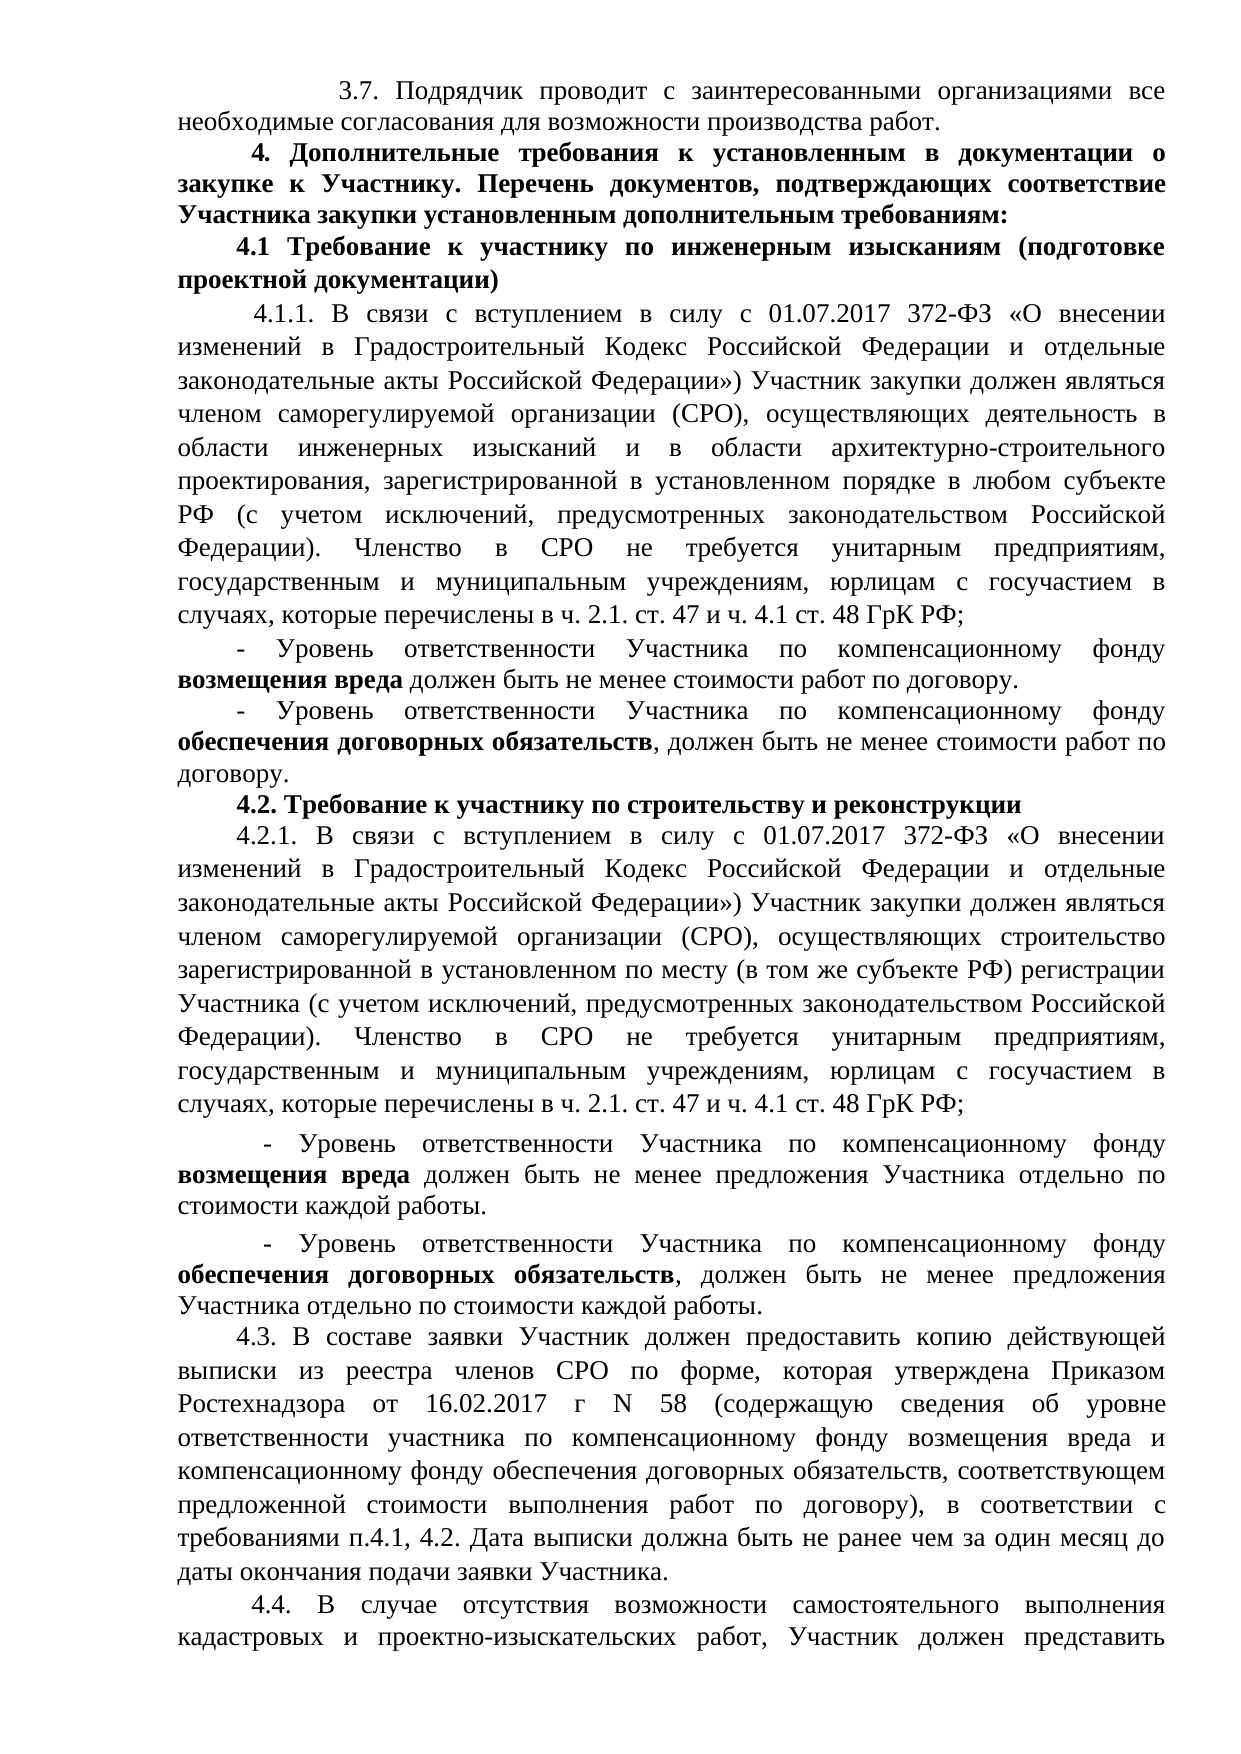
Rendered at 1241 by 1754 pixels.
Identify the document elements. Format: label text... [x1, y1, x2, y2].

text - Уровень ответственности Участника по компенсационному фонду возмещения вреда должен быть не менее предложения Участника отдельно по стоимости каждой работы. [177, 1127, 1167, 1221]
text 4.2.1. В связи с вступлением в силу с 01.07.2017 372-ФЗ «О внесении изменений в Градостроительный Кодекс Российской Федерации и отдельные законодательные акты Российской Федерации») Участник закупки должен являться членом саморегулируемой организации (СРО), осуществляющих строительство зарегистрированной в установленном по месту (в том же субъекте РФ) регистрации Участника (с учетом исключений, предусмотренных законодательством Российской Федерации). Членство в СРО не требуется унитарным предприятиям, государственным и муниципальным учреждениям, юрлицам с госучастием в случаях, которые перечислены в ч. 2.1. ст. 47 и ч. 4.1 ст. 48 ГрК РФ; [177, 819, 1167, 1118]
text 4.1 Требование к участнику по инженерным изысканиям (подготовке проектной документации) [177, 229, 1167, 294]
text 4.1.1. В связи с вступлением в силу с 01.07.2017 372-ФЗ «О внесении изменений в Градостроительный Кодекс Российской Федерации и отдельные законодательные акты Российской Федерации») Участник закупки должен являться членом саморегулируемой организации (СРО), осуществляющих деятельность в области инженерных изысканий и в области архитектурно-строительного проектирования, зарегистрированной в установленном порядке в любом субъекте РФ (с учетом исключений, предусмотренных законодательством Российской Федерации). Членство в СРО не требуется унитарным предприятиям, государственным и муниципальным учреждениям, юрлицам с госучастием в случаях, которые перечислены в ч. 2.1. ст. 47 и ч. 4.1 ст. 48 ГрК РФ; [177, 297, 1167, 630]
text - Уровень ответственности Участника по компенсационному фонду обеспечения договорных обязательств, должен быть не менее предложения Участника отдельно по стоимости каждой работы. [177, 1227, 1167, 1320]
text - Уровень ответственности Участника по компенсационному фонду возмещения вреда должен быть не менее стоимости работ по договору. [177, 632, 1167, 694]
text 3.7. Подрядчик проводит с заинтересованными организациями все необходимые согласования для возможности производства работ. [177, 74, 1167, 136]
text 4.2. Требование к участнику по строительству и реконструкции [236, 788, 1167, 819]
text 4.3. В составе заявки Участник должен предоставить копию действующей выписки из реестра членов СРО по форме, которая утверждена Приказом Ростехнадзора от 16.02.2017 г N 58 (содержащую сведения об уровне ответственности участника по компенсационному фонду возмещения вреда и компенсационному фонду обеспечения договорных обязательств, соответствующем предложенной стоимости выполнения работ по договору), в соответствии с требованиями п.4.1, 4.2. Дата выписки должна быть не ранее чем за один месяц до даты окончания подачи заявки Участника. [177, 1320, 1167, 1586]
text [177, 1588, 1167, 1651]
text - Уровень ответственности Участника по компенсационному фонду обеспечения договорных обязательств, должен быть не менее стоимости работ по договору. [177, 694, 1167, 788]
text 4. Дополнительные требования к установленным в документации о закупке к Участнику. Перечень документов, подтверждающих соответствие Участника закупки установленным дополнительным требованиям: [177, 136, 1167, 229]
